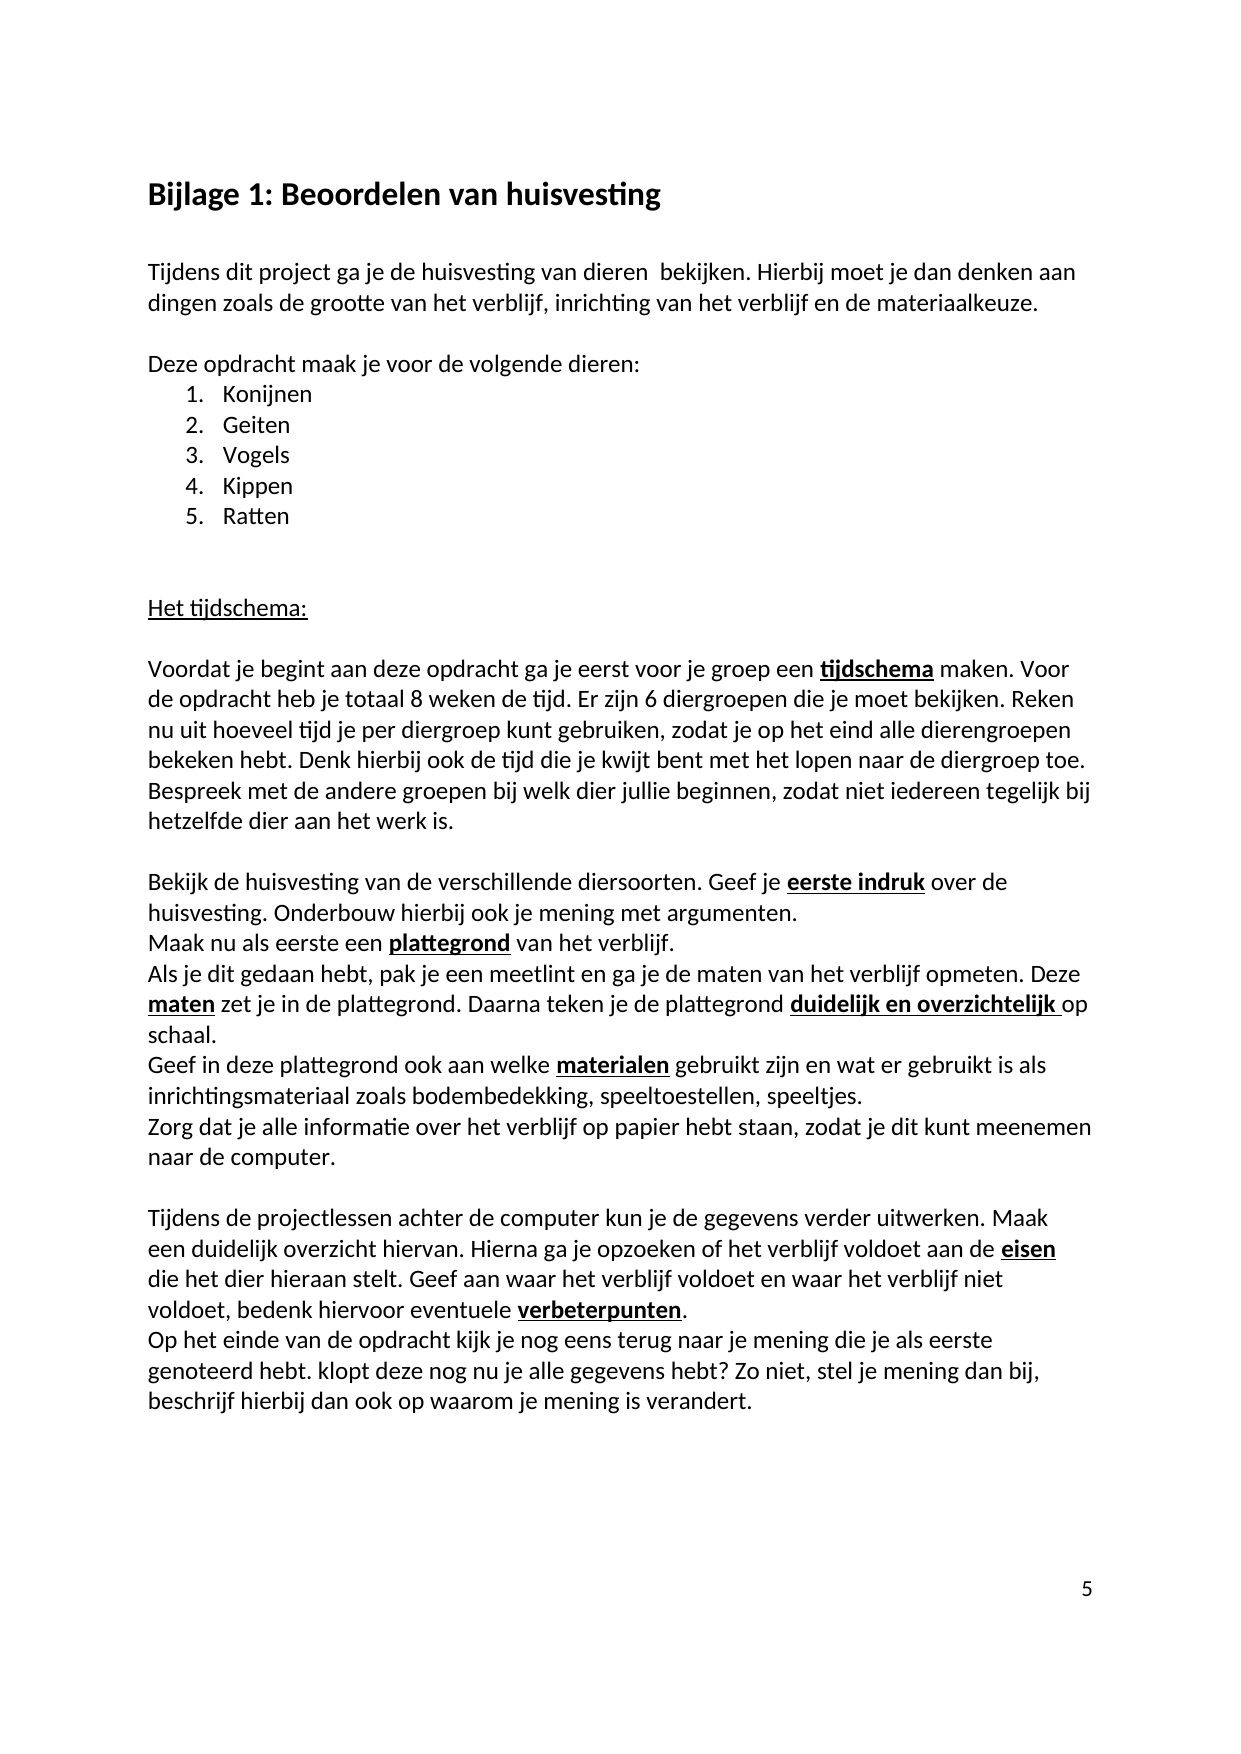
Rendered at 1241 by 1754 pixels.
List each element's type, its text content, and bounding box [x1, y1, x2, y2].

list Konijnen [185, 378, 1093, 409]
list Vogels [185, 439, 1093, 470]
text Maak nu als eerste een plattegrond van het verblijf. [148, 928, 1093, 958]
text Op het einde van de opdracht kijk je nog eens terug naar je mening die je als eerste genoteerd hebt. klopt deze nog nu je alle gegevens hebt? Zo niet, stel je mening dan bij, beschrijf hierbij dan ook op waarom je mening is verandert. [148, 1324, 1093, 1416]
list Ratten [185, 500, 1093, 531]
text Voordat je begint aan deze opdracht ga je eerst voor je groep een tijdschema maken. Voor de opdracht heb je totaal 8 weken de tijd. Er zijn 6 diergroepen die je moet bekijken. Reken nu uit hoeveel tijd je per diergroep kunt gebruiken, zodat je op het eind alle dierengroepen bekeken hebt. Denk hierbij ook de tijd die je kwijt bent met het lopen naar de diergroep toe. Bespreek met de andere groepen bij welk dier jullie beginnen, zodat niet iedereen tegelijk bij hetzelfde dier aan het werk is. [148, 653, 1093, 836]
subtitle Bijlage 1: Beoordelen van huisvesting [148, 173, 1093, 213]
text Als je dit gedaan hebt, pak je een meetlint en ga je de maten van het verblijf opmeten. Deze maten zet je in de plattegrond. Daarna teken je de plattegrond duidelijk en overzichtelijk op schaal. [148, 958, 1093, 1050]
text Geef in deze plattegrond ook aan welke materialen gebruikt zijn en wat er gebruikt is als inrichtingsmateriaal zoals bodembedekking, speeltoestellen, speeltjes. [148, 1050, 1093, 1111]
text Tijdens de projectlessen achter de computer kun je de gegevens verder uitwerken. Maak een duidelijk overzicht hiervan. Hierna ga je opzoeken of het verblijf voldoet aan de eisen die het dier hieraan stelt. Geef aan waar het verblijf voldoet en waar het verblijf niet voldoet, bedenk hiervoor eventuele verbeterpunten. [148, 1202, 1093, 1324]
list Geiten [185, 409, 1093, 439]
text Bekijk de huisvesting van de verschillende diersoorten. Geef je eerste indruk over de huisvesting. Onderbouw hierbij ook je mening met argumenten. [148, 867, 1093, 928]
text Tijdens dit project ga je de huisvesting van dieren bekijken. Hierbij moet je dan denken aan dingen zoals de grootte van het verblijf, inrichting van het verblijf en de materiaalkeuze. [148, 256, 1093, 317]
text Zorg dat je alle informatie over het verblijf op papier hebt staan, zodat je dit kunt meenemen naar de computer. [148, 1111, 1093, 1172]
text Deze opdracht maak je voor de volgende dieren: [148, 348, 1093, 378]
list Kippen [185, 470, 1093, 500]
text Het tijdschema: [148, 592, 1093, 622]
